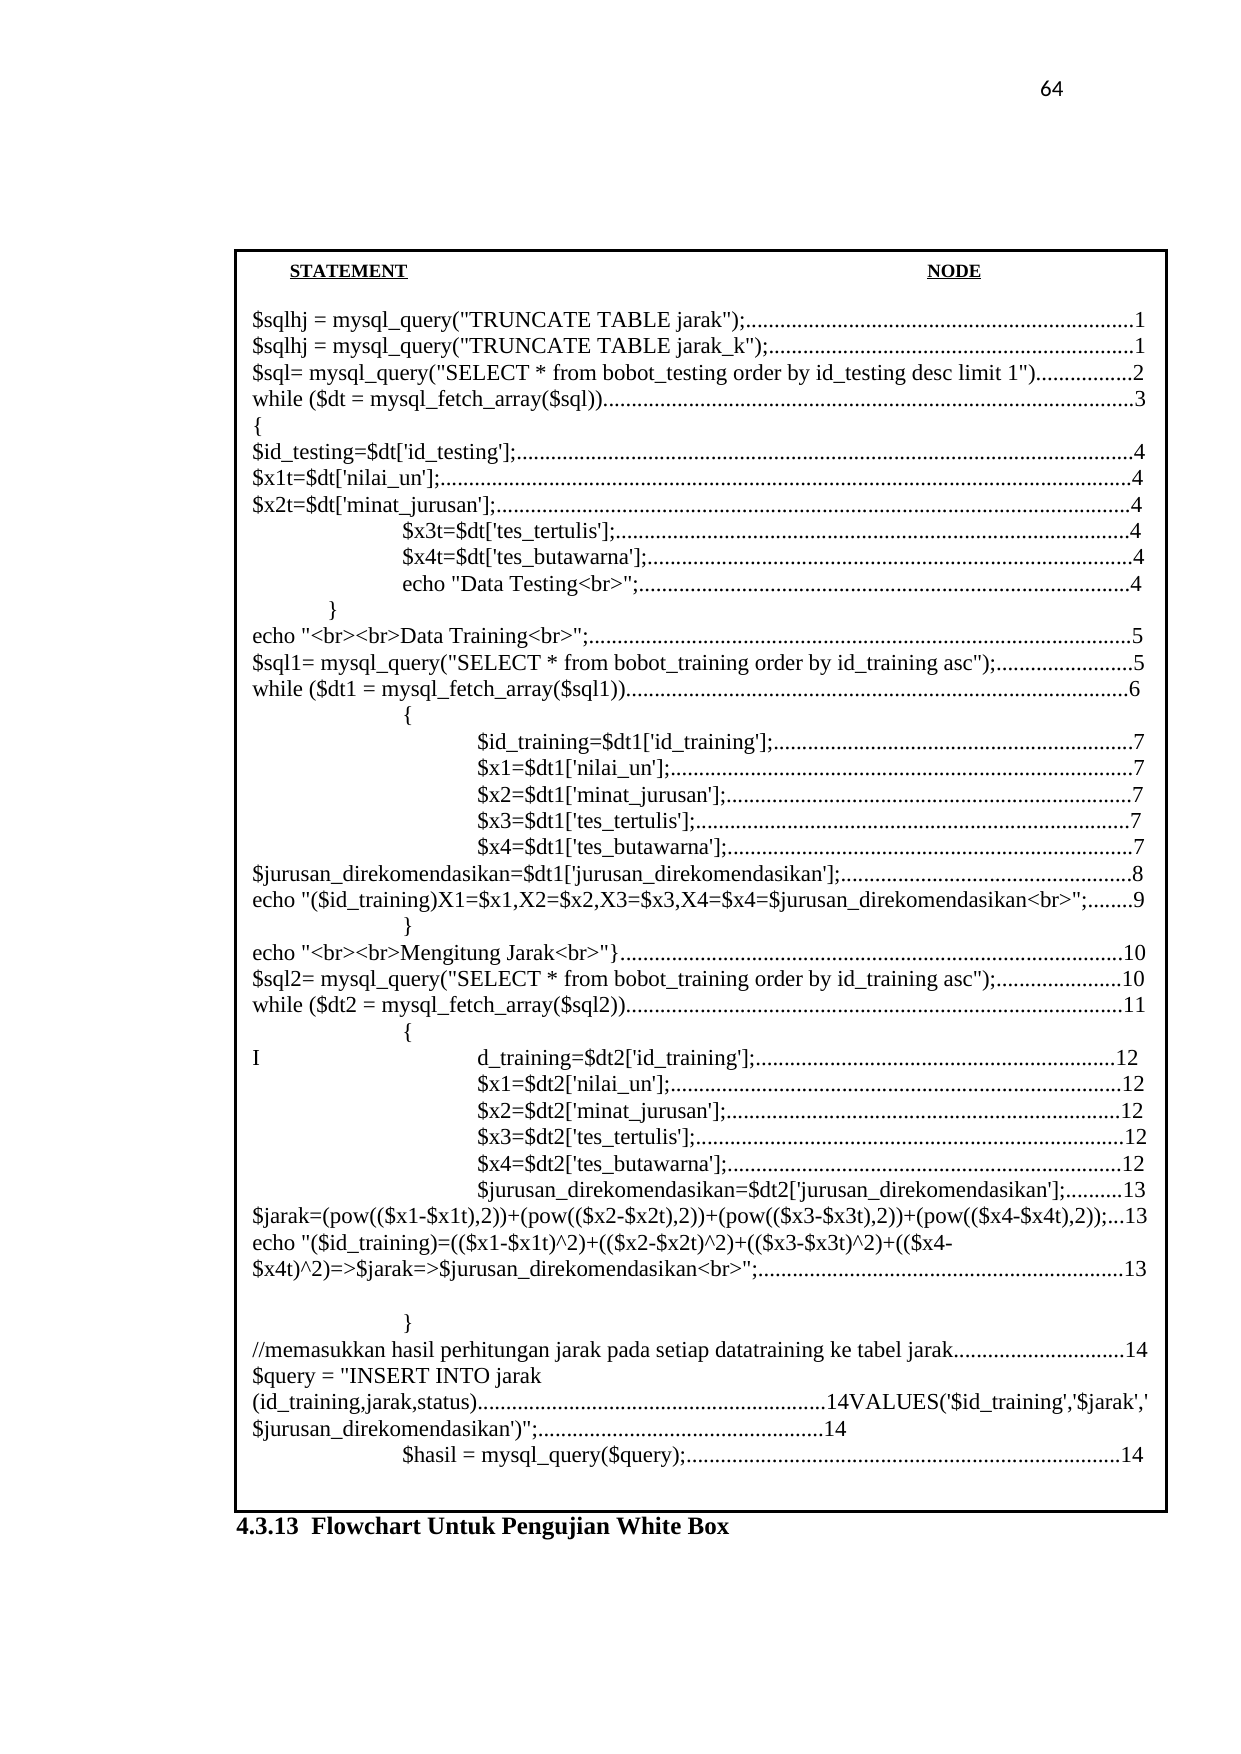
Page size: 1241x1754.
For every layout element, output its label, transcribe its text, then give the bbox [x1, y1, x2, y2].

list Flowchart Untuk Pengujian White Box [236, 1513, 1063, 1540]
